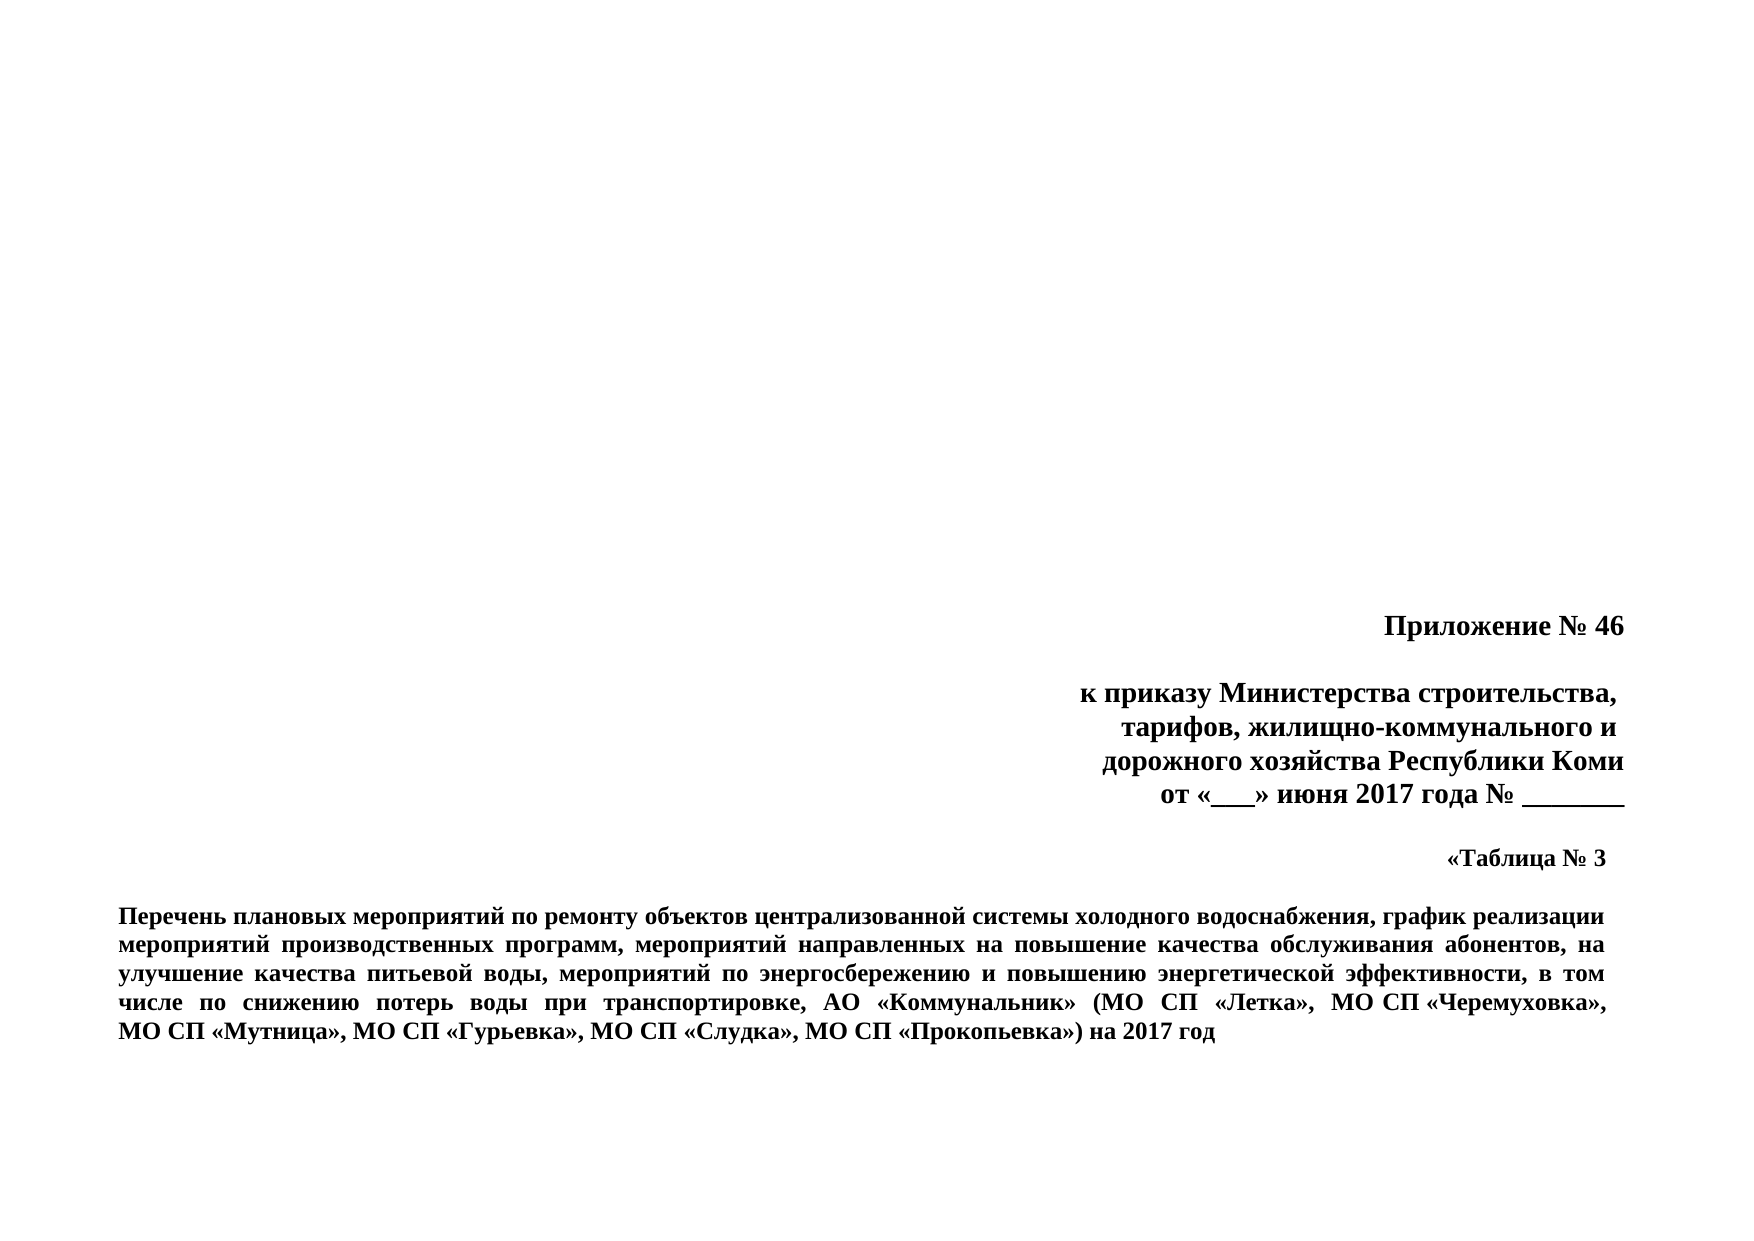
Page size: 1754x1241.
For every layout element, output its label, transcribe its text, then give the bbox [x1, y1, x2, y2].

text от «___» июня 2017 года № _______ [118, 776, 1624, 810]
text к приказу Министерства строительства, тарифов, жилищно-коммунального и дорожного хозяйства Республики Коми [118, 676, 1624, 776]
text Приложение № 46 [118, 608, 1624, 642]
text «Таблица № 3 [118, 843, 1606, 872]
text Перечень плановых мероприятий по ремонту объектов централизованной системы холодного водоснабжения, график реализации мероприятий производственных программ, мероприятий направленных на повышение качества обслуживания абонентов, на улучшение качества питьевой воды, мероприятий по энергосбережению и повышению энергетической эффективности, в том числе по снижению потерь воды при транспортировке, АО «Коммунальник» (МО СП «Летка», МО СП «Черемуховка», МО СП «Мутница», МО СП «Гурьевка», МО СП «Слудка», МО СП «Прокопьевка») на 2017 год [118, 901, 1606, 1044]
